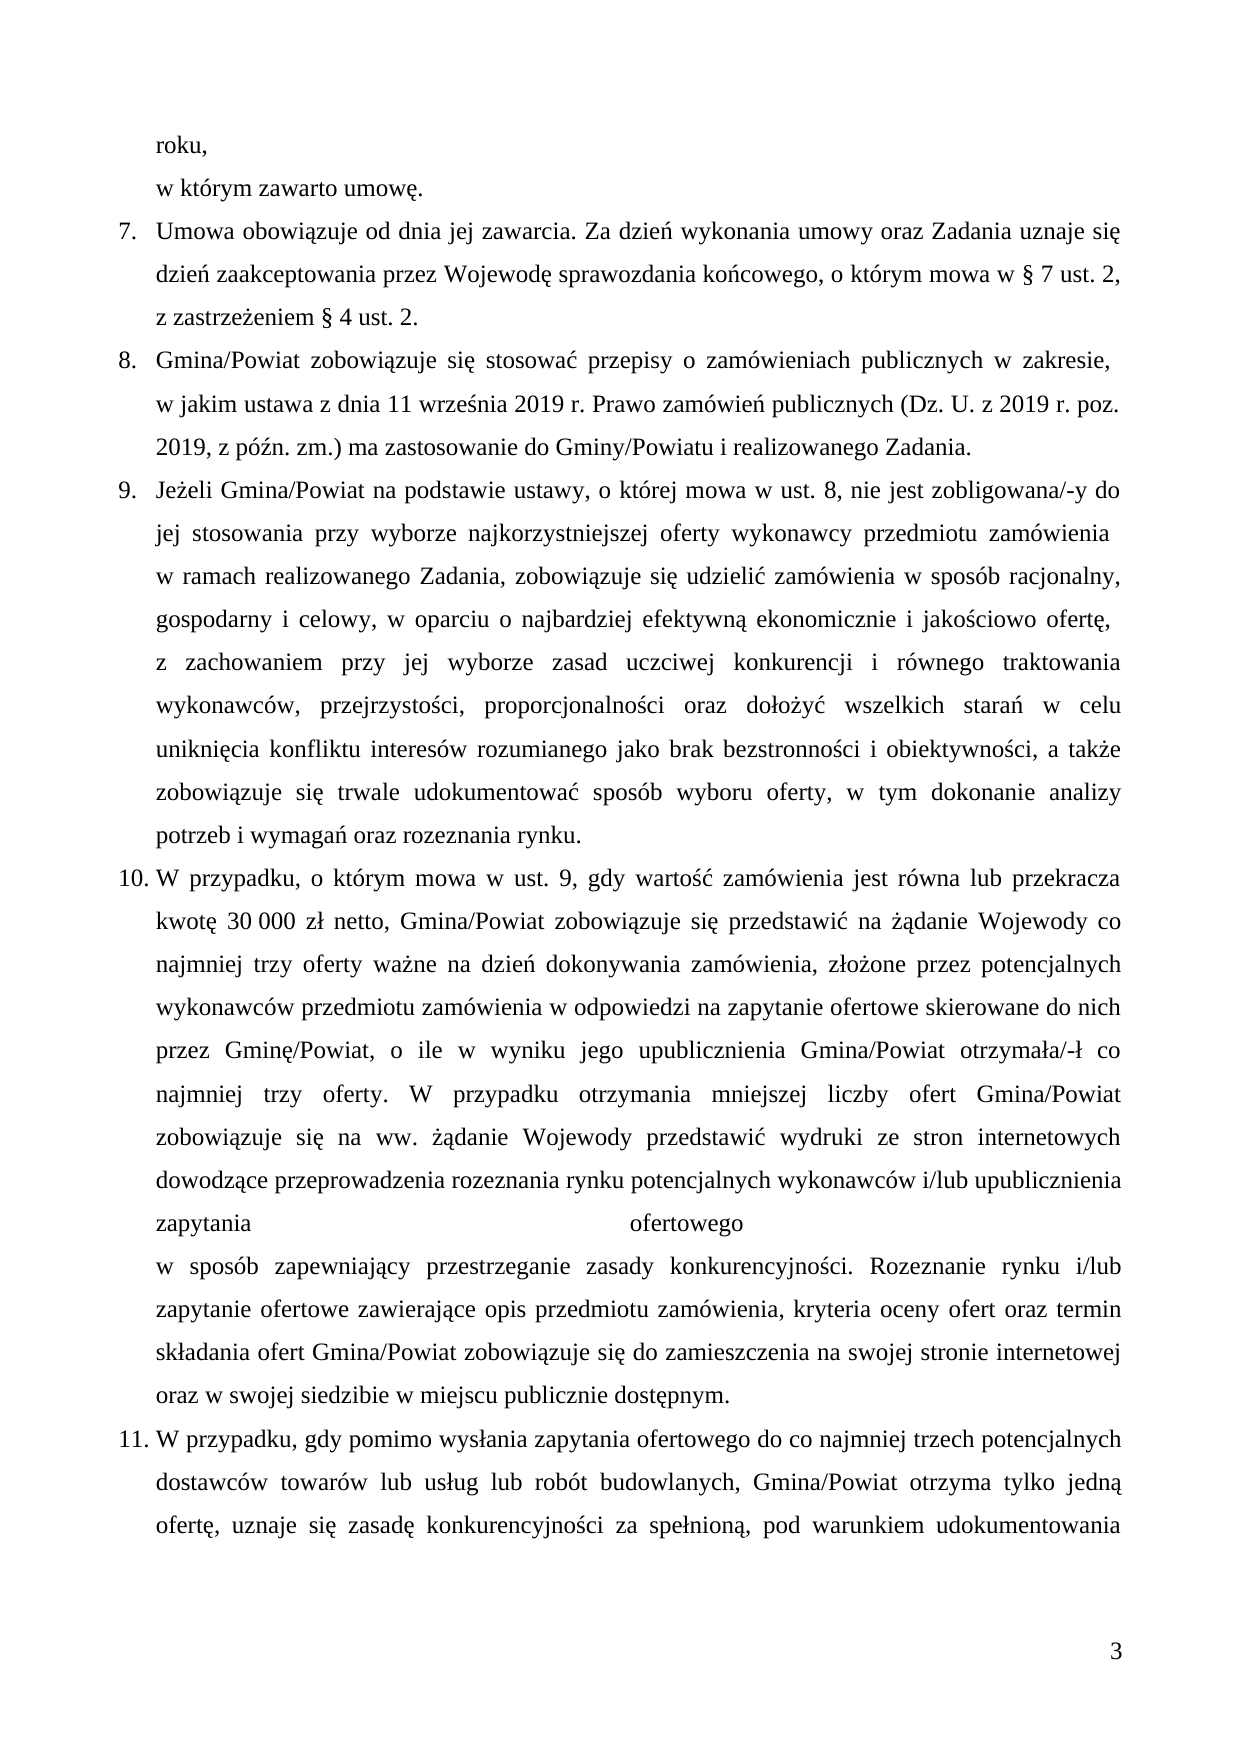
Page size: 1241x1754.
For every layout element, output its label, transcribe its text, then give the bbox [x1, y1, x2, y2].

list W przypadku, o którym mowa w ust. 9, gdy wartość zamówienia jest równa lub przekracza kwotę 30 000 zł netto, Gmina/Powiat zobowiązuje się przedstawić na żądanie Wojewody co najmniej trzy oferty ważne na dzień dokonywania zamówienia, złożone przez potencjalnych wykonawców przedmiotu zamówienia w odpowiedzi na zapytanie ofertowe skierowane do nich przez Gminę/Powiat, o ile w wyniku jego upublicznienia Gmina/Powiat otrzymała/-ł co najmniej trzy oferty. W przypadku otrzymania mniejszej liczby ofert Gmina/Powiat zobowiązuje się na ww. żądanie Wojewody przedstawić wydruki ze stron internetowych dowodzące przeprowadzenia rozeznania rynku potencjalnych wykonawców i/lub upublicznienia zapytania ofertowego w sposób zapewniający przestrzeganie zasady konkurencyjności. Rozeznanie rynku i/lub zapytanie ofertowe zawierające opis przedmiotu zamówienia, kryteria oceny ofert oraz termin składania ofert Gmina/Powiat zobowiązuje się do zamieszczenia na swojej stronie internetowej oraz w swojej siedzibie w miejscu publicznie dostępnym. [118, 863, 1122, 1409]
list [118, 1424, 1122, 1539]
list Umowa obowiązuje od dnia jej zawarcia. Za dzień wykonania umowy oraz Zadania uznaje się dzień zaakceptowania przez Wojewodę sprawozdania końcowego, o którym mowa w § 7 ust. 2, z zastrzeżeniem § 4 ust. 2. [118, 216, 1122, 331]
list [118, 130, 1122, 202]
list Jeżeli Gmina/Powiat na podstawie ustawy, o której mowa w ust. 8, nie jest zobligowana/-y do jej stosowania przy wyborze najkorzystniejszej oferty wykonawcy przedmiotu zamówienia w ramach realizowanego Zadania, zobowiązuje się udzielić zamówienia w sposób racjonalny, gospodarny i celowy, w oparciu o najbardziej efektywną ekonomicznie i jakościowo ofertę, z zachowaniem przy jej wyborze zasad uczciwej konkurencji i równego traktowania wykonawców, przejrzystości, proporcjonalności oraz dołożyć wszelkich starań w celu uniknięcia konfliktu interesów rozumianego jako brak bezstronności i obiektywności, a także zobowiązuje się trwale udokumentować sposób wyboru oferty, w tym dokonanie analizy potrzeb i wymagań oraz rozeznania rynku. [118, 475, 1122, 849]
list Gmina/Powiat zobowiązuje się stosować przepisy o zamówieniach publicznych w zakresie, w jakim ustawa z dnia 11 września 2019 r. Prawo zamówień publicznych (Dz. U. z 2019 r. poz. 2019, z późn. zm.) ma zastosowanie do Gminy/Powiatu i realizowanego Zadania. [118, 346, 1122, 461]
